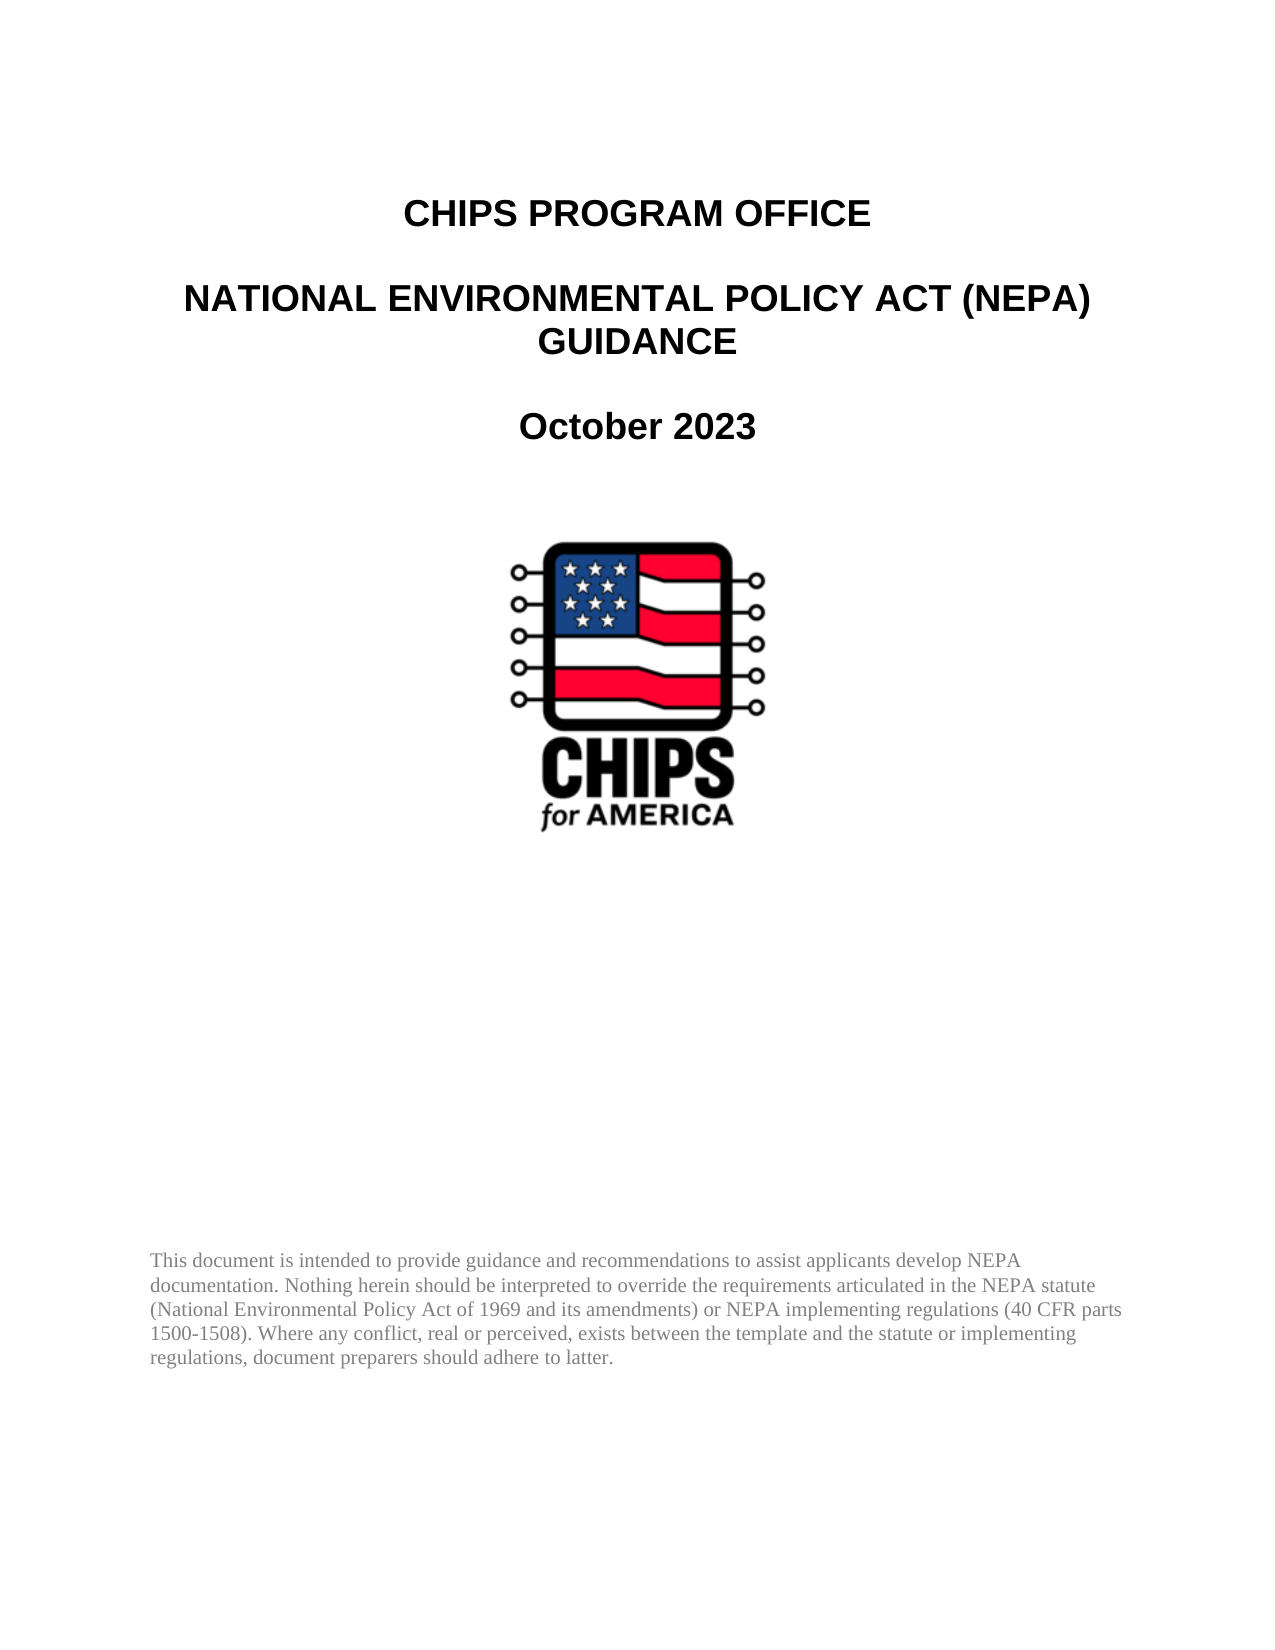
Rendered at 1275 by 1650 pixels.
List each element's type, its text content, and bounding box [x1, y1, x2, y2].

picture [507, 539, 768, 835]
title CHIPS PROGRAM OFFICE [150, 192, 1125, 235]
title NATIONAL ENVIRONMENTAL POLICY ACT (NEPA) GUIDANCE [150, 276, 1125, 363]
title October 2023 [150, 404, 1125, 447]
text This document is intended to provide guidance and recommendations to assist applicants develop NEPA documentation. Nothing herein should be interpreted to override the requirements articulated in the NEPA statute (National Environmental Policy Act of 1969 and its amendments) or NEPA implementing regulations (40 CFR parts 1500-1508). Where any conflict, real or perceived, exists between the template and the statute or implementing regulations, document preparers should adhere to latter. [150, 1248, 1125, 1369]
